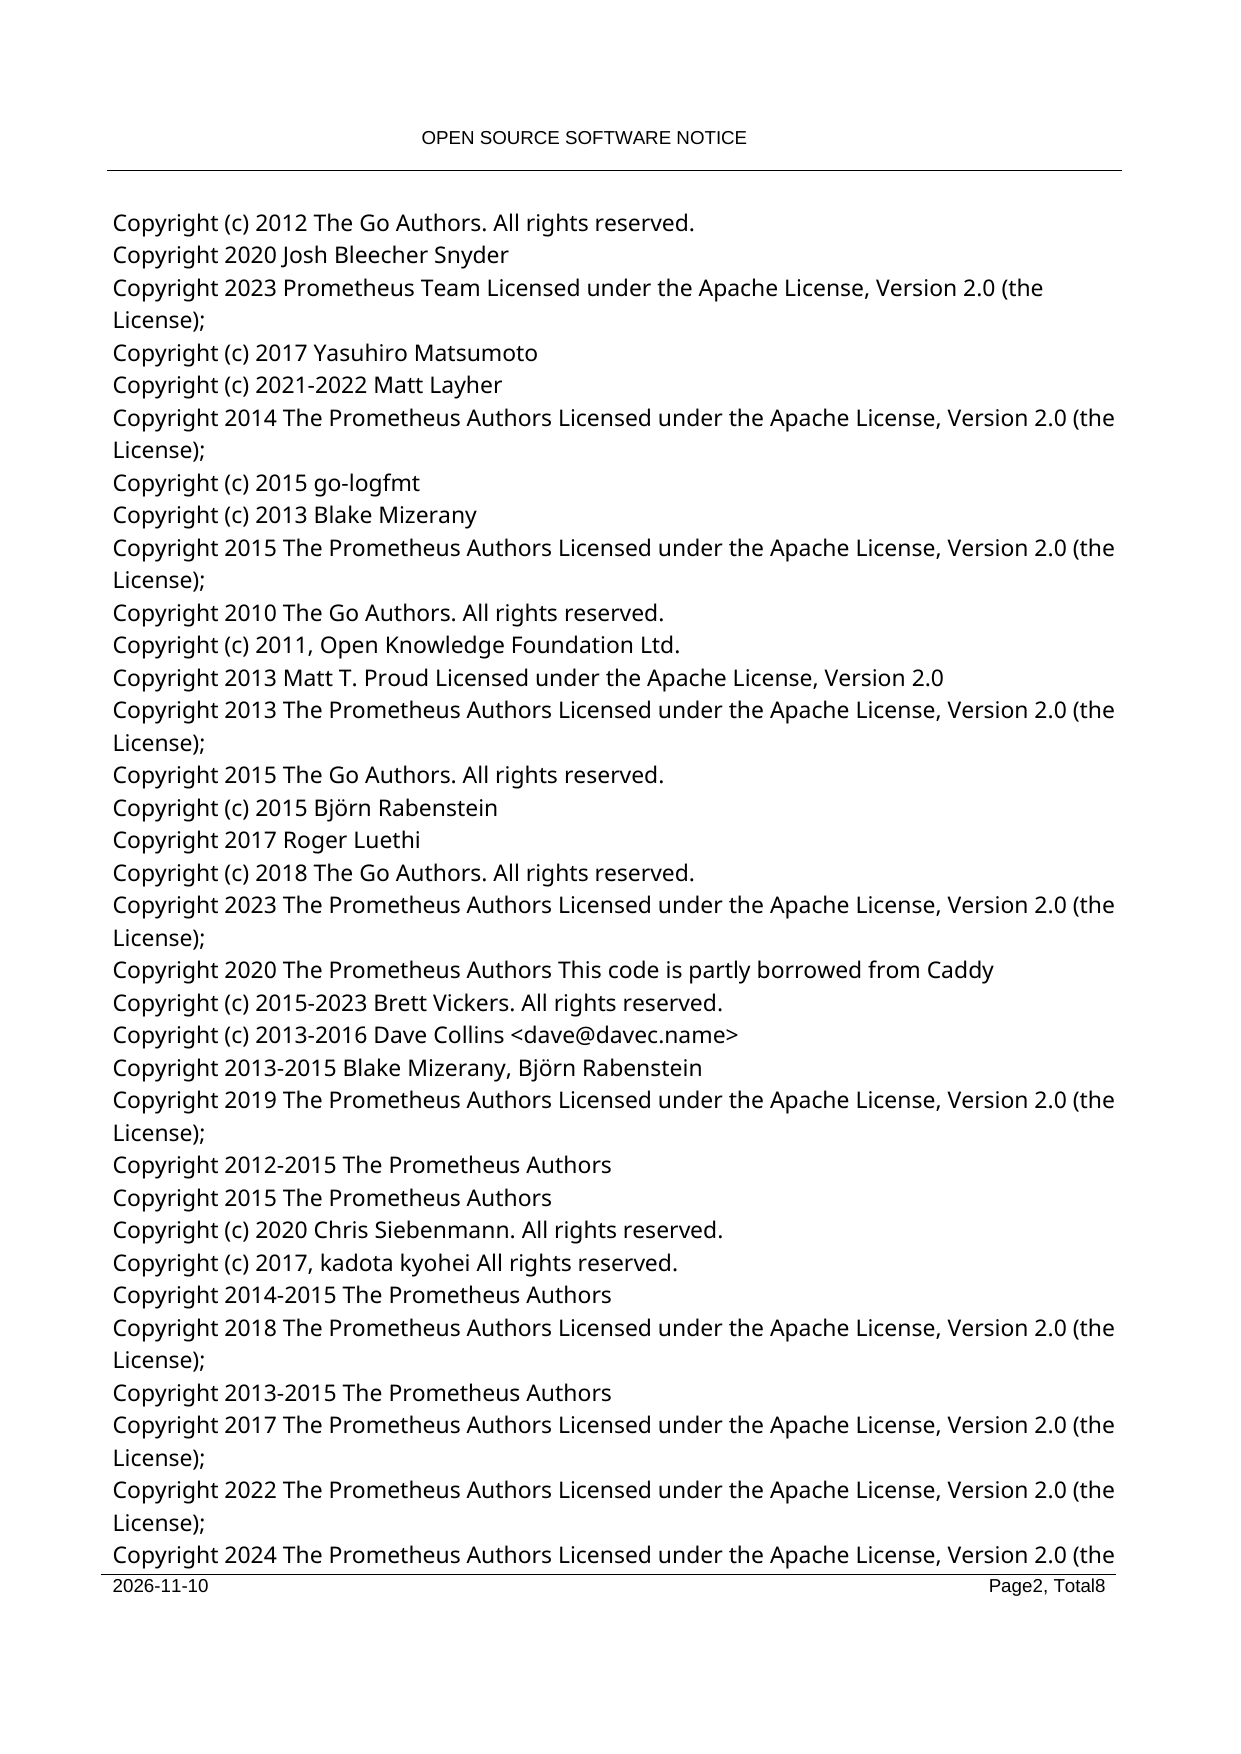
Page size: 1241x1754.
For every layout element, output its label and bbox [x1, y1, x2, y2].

text [112, 206, 1128, 1571]
